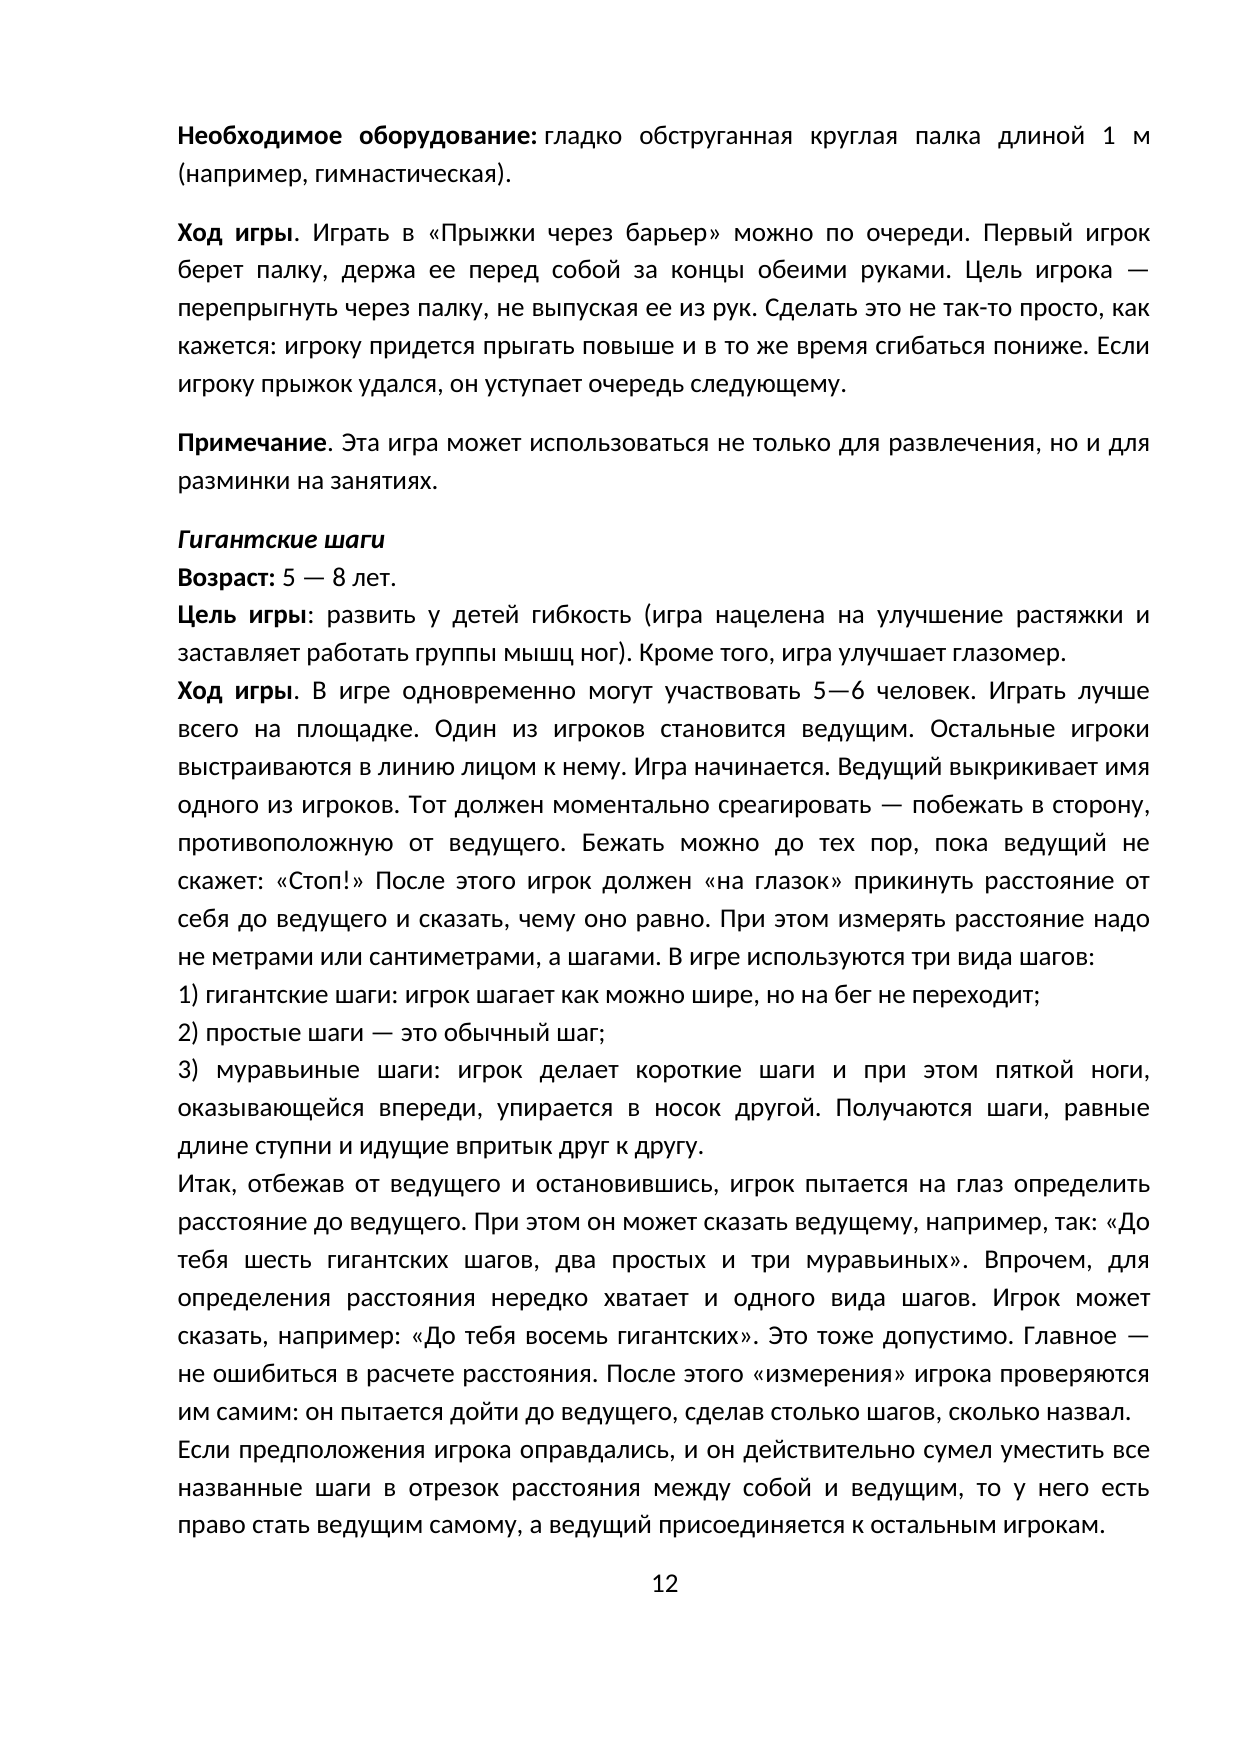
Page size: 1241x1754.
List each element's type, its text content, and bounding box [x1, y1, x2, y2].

text Ход игры. В игре одновременно могут участвовать 5—6 человек. Играть лучше всего на площадке. Один из игроков становится ведущим. Остальные игроки выстраиваются в линию лицом к нему. Игра начинается. Ведущий выкрикивает имя одного из игроков. Тот должен моментально среагировать — побежать в сторону, противоположную от ведущего. Бежать можно до тех пор, пока ведущий не скажет: «Стоп!» После этого игрок должен «на глазок» прикинуть расстояние от себя до ведущего и сказать, чему оно равно. При этом измерять расстояние надо не метрами или сантиметрами, а шагами. В игре используются три вида шагов: [177, 673, 1152, 972]
text Необходимое оборудование: гладко обструганная круглая палка длиной 1 м (например, гимнастическая). [177, 118, 1152, 189]
text Примечание. Эта игра может использоваться не только для развлечения, но и для разминки на занятиях. [177, 425, 1152, 496]
text 1) гигантские шаги: игрок шагает как можно шире, но на бег не переходит; [177, 977, 1152, 1010]
text Возраст: 5 — 8 лет. [177, 560, 1152, 593]
text Гигантские шаги [177, 522, 1152, 555]
text 3) муравьиные шаги: игрок делает короткие шаги и при этом пяткой ноги, оказывающейся впереди, упирается в носок другой. Получаются шаги, равные длине ступни и идущие впритык друг к другу. [177, 1053, 1152, 1162]
text Если предположения игрока оправдались, и он действительно сумел уместить все названные шаги в отрезок расстояния между собой и ведущим, то у него есть право стать ведущим самому, а ведущий присоединяется к остальным игрокам. [177, 1432, 1152, 1541]
text Ход игры. Играть в «Прыжки через барьер» можно по очереди. Первый игрок берет палку, держа ее перед собой за концы обеими руками. Цель игрока — перепрыгнуть через палку, не выпуская ее из рук. Сделать это не так-то просто, как кажется: игроку придется прыгать повыше и в то же время сгибаться пониже. Если игроку прыжок удался, он уступает очередь следующему. [177, 215, 1152, 399]
text Цель игры: развить у детей гибкость (игра нацелена на улучшение растяжки и заставляет работать группы мышц ног). Кроме того, игра улучшает глазомер. [177, 598, 1152, 669]
text 12 [177, 1566, 1152, 1599]
text Итак, отбежав от ведущего и остановившись, игрок пытается на глаз определить расстояние до ведущего. При этом он может сказать ведущему, например, так: «До тебя шесть гигантских шагов, два простых и три муравьиных». Впрочем, для определения расстояния нередко хватает и одного вида шагов. Игрок может сказать, например: «До тебя восемь гигантских». Это тоже допустимо. Главное — не ошибиться в расчете расстояния. После этого «измерения» игрока проверяются им самим: он пытается дойти до ведущего, сделав столько шагов, сколько назвал. [177, 1166, 1152, 1427]
text 2) простые шаги — это обычный шаг; [177, 1015, 1152, 1048]
